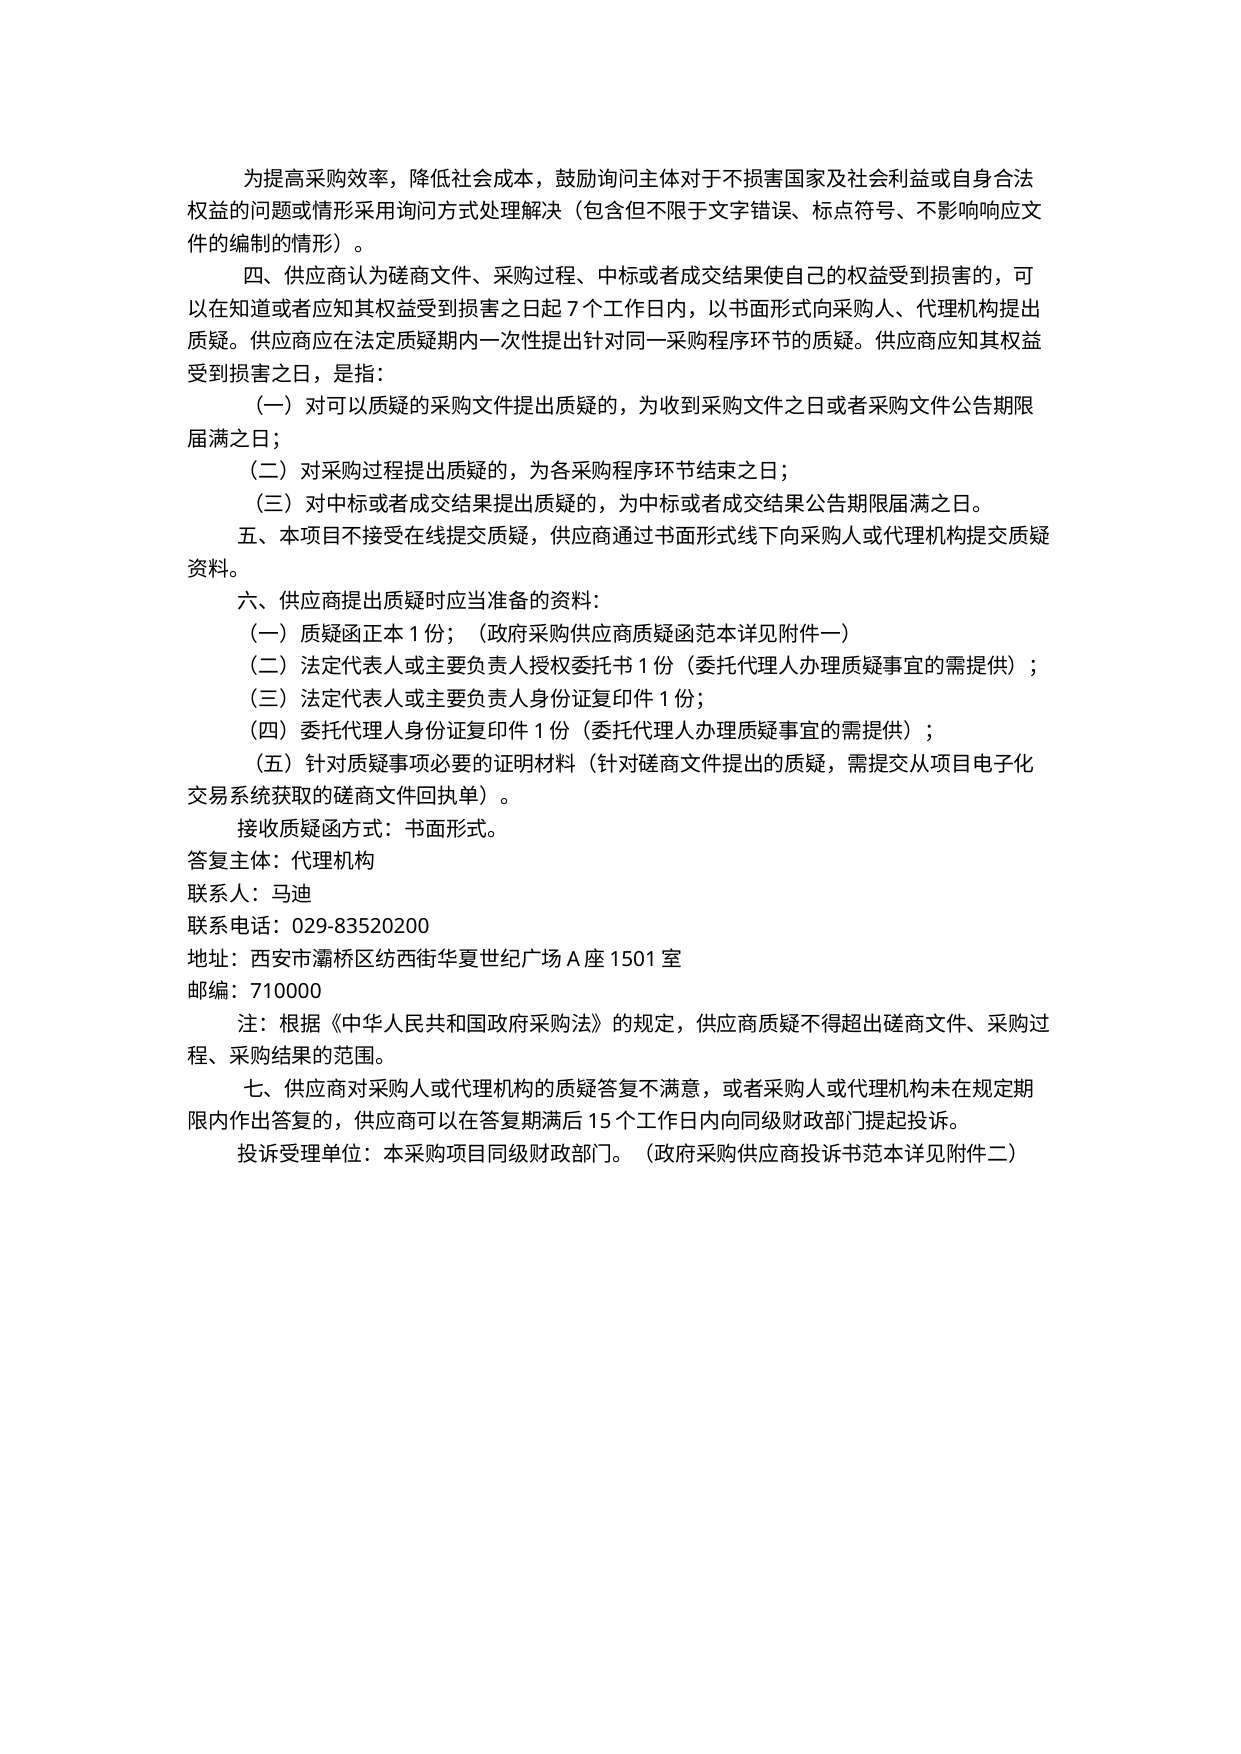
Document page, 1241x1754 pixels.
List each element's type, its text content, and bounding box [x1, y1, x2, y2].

text 联系电话：029-83520200 [187, 909, 1053, 942]
text （一）对可以质疑的采购文件提出质疑的，为收到采购文件之日或者采购文件公告期限届满之日； [187, 389, 1053, 454]
text 答复主体：代理机构 [187, 844, 1053, 877]
text 接收质疑函方式：书面形式。 [187, 812, 1053, 844]
text 联系人：马迪 [187, 877, 1053, 909]
text 邮编：710000 [187, 974, 1053, 1007]
text 为提高采购效率，降低社会成本，鼓励询问主体对于不损害国家及社会利益或自身合法权益的问题或情形采用询问方式处理解决（包含但不限于文字错误、标点符号、不影响响应文件的编制的情形）。 [187, 162, 1053, 259]
text （三）对中标或者成交结果提出质疑的，为中标或者成交结果公告期限届满之日。 [187, 487, 1053, 519]
text （二）对采购过程提出质疑的，为各采购程序环节结束之日； [187, 454, 1053, 487]
text （一）质疑函正本1份；（政府采购供应商质疑函范本详见附件一） [187, 617, 1053, 649]
text （五）针对质疑事项必要的证明材料（针对磋商文件提出的质疑，需提交从项目电子化交易系统获取的磋商文件回执单）。 [187, 747, 1053, 812]
text 投诉受理单位：本采购项目同级财政部门。（政府采购供应商投诉书范本详见附件二） [187, 1137, 1053, 1169]
text 七、供应商对采购人或代理机构的质疑答复不满意，或者采购人或代理机构未在规定期限内作出答复的，供应商可以在答复期满后15个工作日内向同级财政部门提起投诉。 [187, 1072, 1053, 1137]
text （三）法定代表人或主要负责人身份证复印件1份； [187, 682, 1053, 714]
text 地址：西安市灞桥区纺西街华夏世纪广场A座1501室 [187, 942, 1053, 974]
text （四）委托代理人身份证复印件1份（委托代理人办理质疑事宜的需提供）； [187, 714, 1053, 747]
text 注：根据《中华人民共和国政府采购法》的规定，供应商质疑不得超出磋商文件、采购过程、采购结果的范围。 [187, 1007, 1053, 1072]
text 四、供应商认为磋商文件、采购过程、中标或者成交结果使自己的权益受到损害的，可以在知道或者应知其权益受到损害之日起7个工作日内，以书面形式向采购人、代理机构提出质疑。供应商应在法定质疑期内一次性提出针对同一采购程序环节的质疑。供应商应知其权益受到损害之日，是指： [187, 259, 1053, 389]
text 五、本项目不接受在线提交质疑，供应商通过书面形式线下向采购人或代理机构提交质疑资料。 [187, 519, 1053, 584]
text （二）法定代表人或主要负责人授权委托书1份（委托代理人办理质疑事宜的需提供）； [187, 649, 1053, 682]
text 六、供应商提出质疑时应当准备的资料： [187, 584, 1053, 617]
